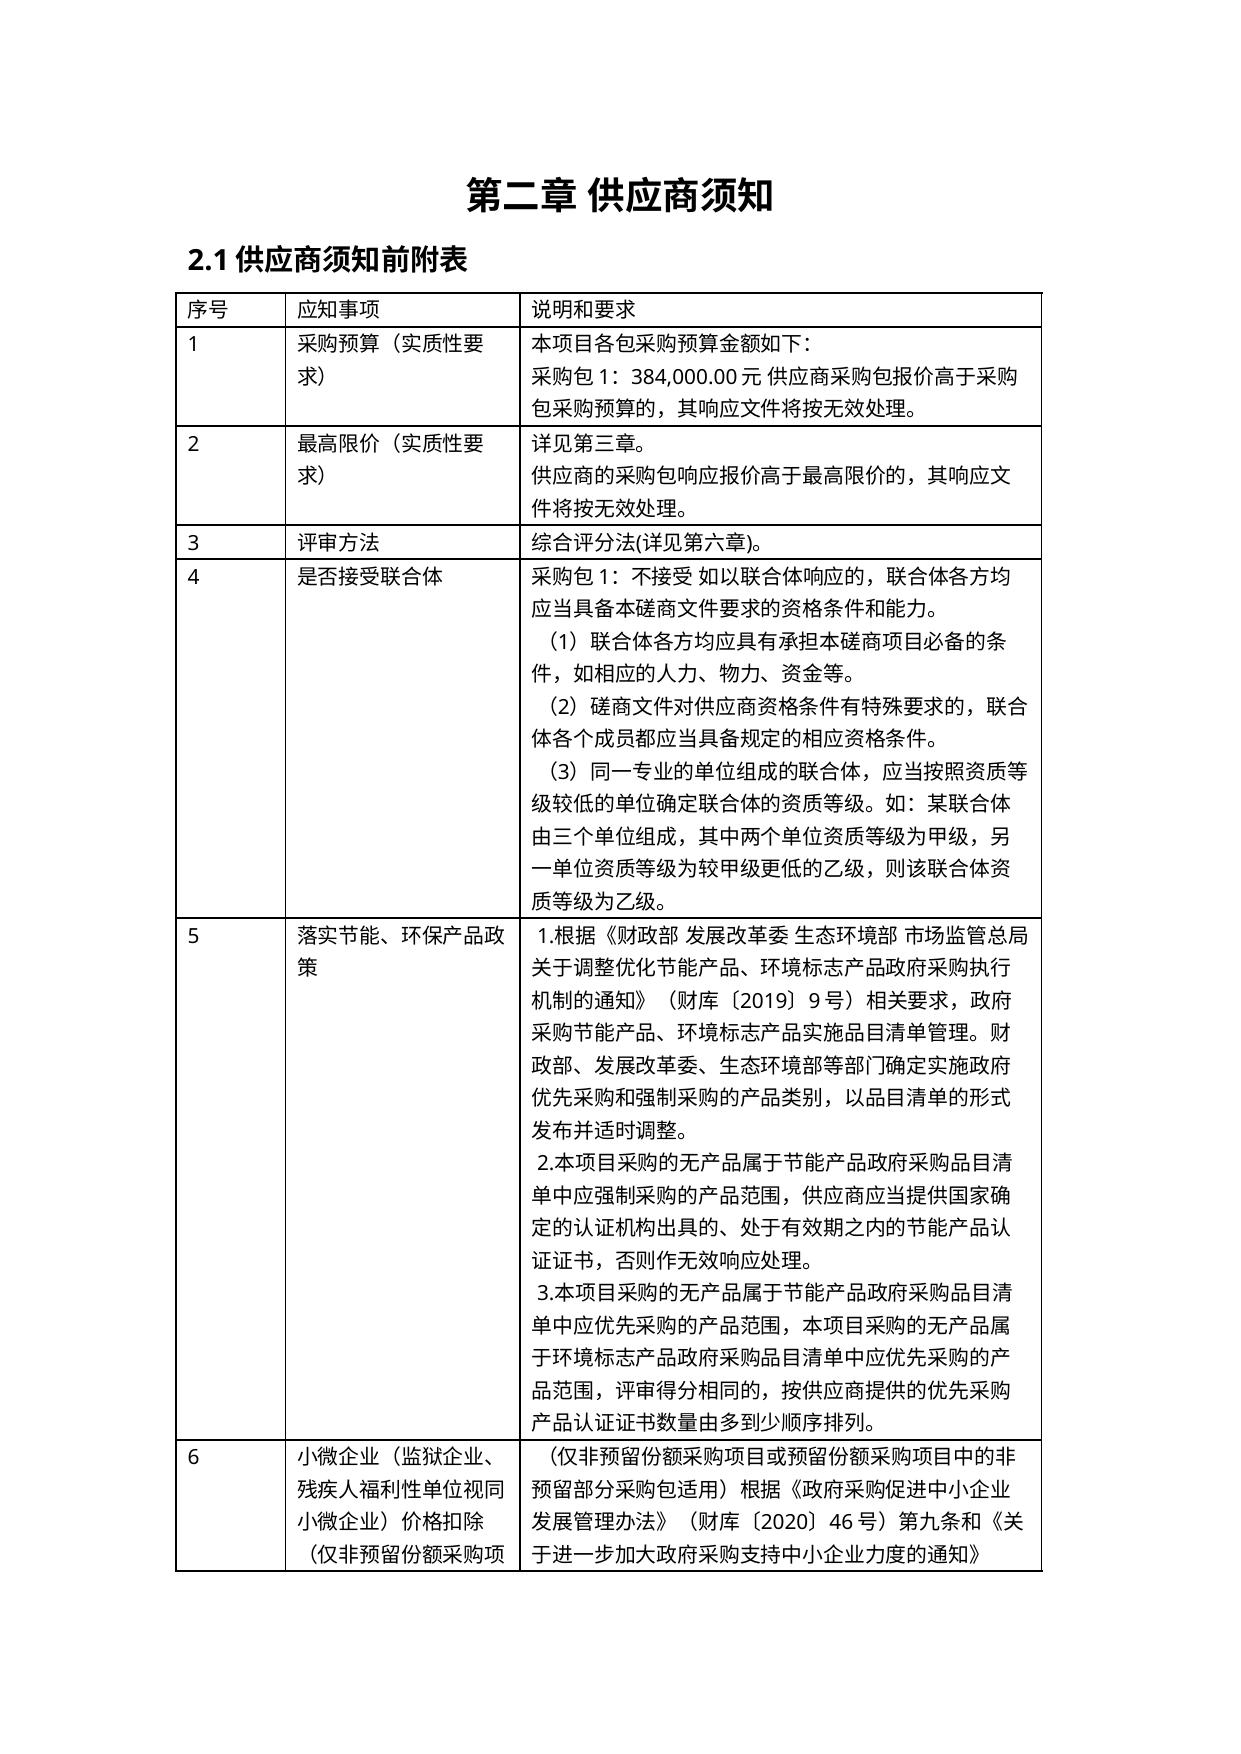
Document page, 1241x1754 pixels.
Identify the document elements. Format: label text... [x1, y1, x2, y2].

table_cell 采购预算（实质性要求） [286, 328, 519, 425]
table_cell 评审方法 [286, 526, 519, 558]
table_cell 本项目各包采购预算金额如下： 采购包1：384,000.00元 供应商采购包报价高于采购包采购预算的，其响应文件将按无效处理。 [521, 328, 1041, 425]
table_cell 4 [177, 560, 285, 917]
table_cell 最高限价（实质性要求） [286, 427, 519, 524]
text 第二章 供应商须知 [187, 162, 1053, 227]
text 2.1供应商须知前附表 [187, 227, 1053, 292]
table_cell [521, 1441, 1041, 1570]
table_header 说明和要求 [521, 294, 1041, 326]
table_header 序号 [177, 294, 285, 326]
table_cell 是否接受联合体 [286, 560, 519, 917]
table_cell 落实节能、环保产品政策 [286, 919, 519, 1439]
table_cell 6 [177, 1441, 285, 1570]
table_header 应知事项 [286, 294, 519, 326]
table_cell 采购包1：不接受 如以联合体响应的，联合体各方均应当具备本磋商文件要求的资格条件和能力。 （1）联合体各方均应具有承担本磋商项目必备的条件，如相应的人力、物力、资金等。 （2）磋商文件对供应商资格条件有特殊要求的，联合体各个成员都应当具备规定的相应资格条件。 （3）同一专业的单位组成的联合体，应当按照资质等级较低的单位确定联合体的资质等级。如：某联合体由三个单位组成，其中两个单位资质等级为甲级，另一单位资质等级为较甲级更低的乙级，则该联合体资质等级为乙级。 [521, 560, 1041, 917]
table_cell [286, 1441, 519, 1570]
table_cell 3 [177, 526, 285, 558]
table_cell 1.根据《财政部 发展改革委 生态环境部 市场监管总局关于调整优化节能产品、环境标志产品政府采购执行机制的通知》（财库〔2019〕9号）相关要求，政府采购节能产品、环境标志产品实施品目清单管理。财政部、发展改革委、生态环境部等部门确定实施政府优先采购和强制采购的产品类别，以品目清单的形式发布并适时调整。 2.本项目采购的无产品属于节能产品政府采购品目清单中应强制采购的产品范围，供应商应当提供国家确定的认证机构出具的、处于有效期之内的节能产品认证证书，否则作无效响应处理。 3.本项目采购的无产品属于节能产品政府采购品目清单中应优先采购的产品范围，本项目采购的无产品属于环境标志产品政府采购品目清单中应优先采购的产品范围，评审得分相同的，按供应商提供的优先采购产品认证证书数量由多到少顺序排列。 [521, 919, 1041, 1439]
table_cell 详见第三章。 供应商的采购包响应报价高于最高限价的，其响应文件将按无效处理。 [521, 427, 1041, 524]
table_cell 1 [177, 328, 285, 425]
table_cell 综合评分法(详见第六章)。 [521, 526, 1041, 558]
table_cell 5 [177, 919, 285, 1439]
table_cell 2 [177, 427, 285, 524]
